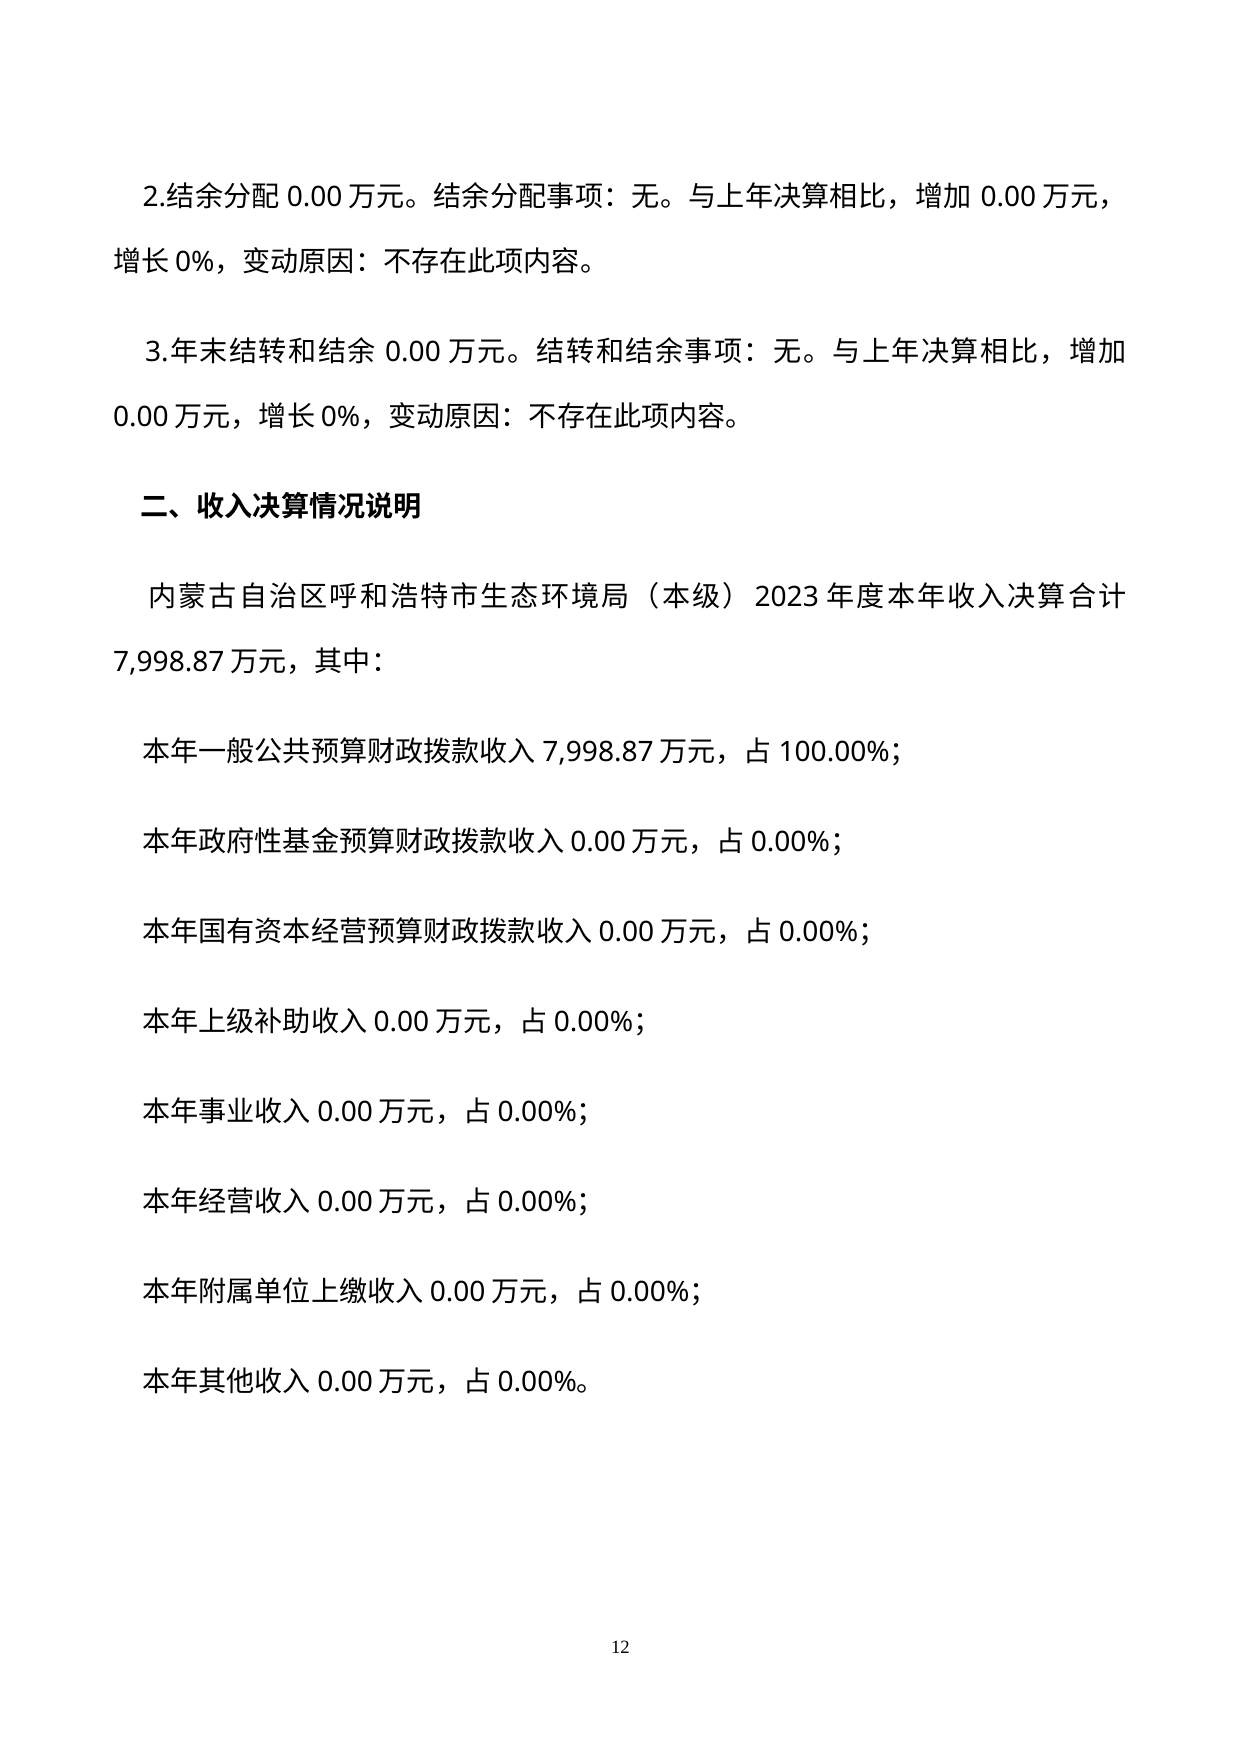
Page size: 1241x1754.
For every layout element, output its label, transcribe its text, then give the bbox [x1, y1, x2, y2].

text 本年上级补助收入 0.00万元，占 0.00%； [113, 987, 1127, 1052]
text 本年其他收入 0.00万元，占 0.00%。 [113, 1347, 1127, 1412]
text 2.结余分配 0.00万元。结余分配事项：无。与上年决算相比，增加 0.00万元，增长0%，变动原因：不存在此项内容。 [113, 162, 1127, 292]
text 本年经营收入 0.00万元，占 0.00%； [113, 1167, 1127, 1232]
text 本年国有资本经营预算财政拨款收入 0.00万元，占 0.00%； [113, 897, 1127, 962]
text 本年政府性基金预算财政拨款收入 0.00万元，占 0.00%； [113, 807, 1127, 872]
text 本年附属单位上缴收入 0.00万元，占 0.00%； [113, 1257, 1127, 1322]
text 本年事业收入 0.00万元，占 0.00%； [113, 1077, 1127, 1142]
text 内蒙古自治区呼和浩特市生态环境局（本级）2023年度本年收入决算合计 7,998.87万元，其中： [113, 562, 1127, 692]
text 本年一般公共预算财政拨款收入 7,998.87万元，占 100.00%； [113, 717, 1127, 782]
text 3.年末结转和结余 0.00万元。结转和结余事项：无。与上年决算相比，增加 0.00万元，增长0%，变动原因：不存在此项内容。 [113, 317, 1127, 447]
text 二、收入决算情况说明 [113, 472, 1127, 537]
